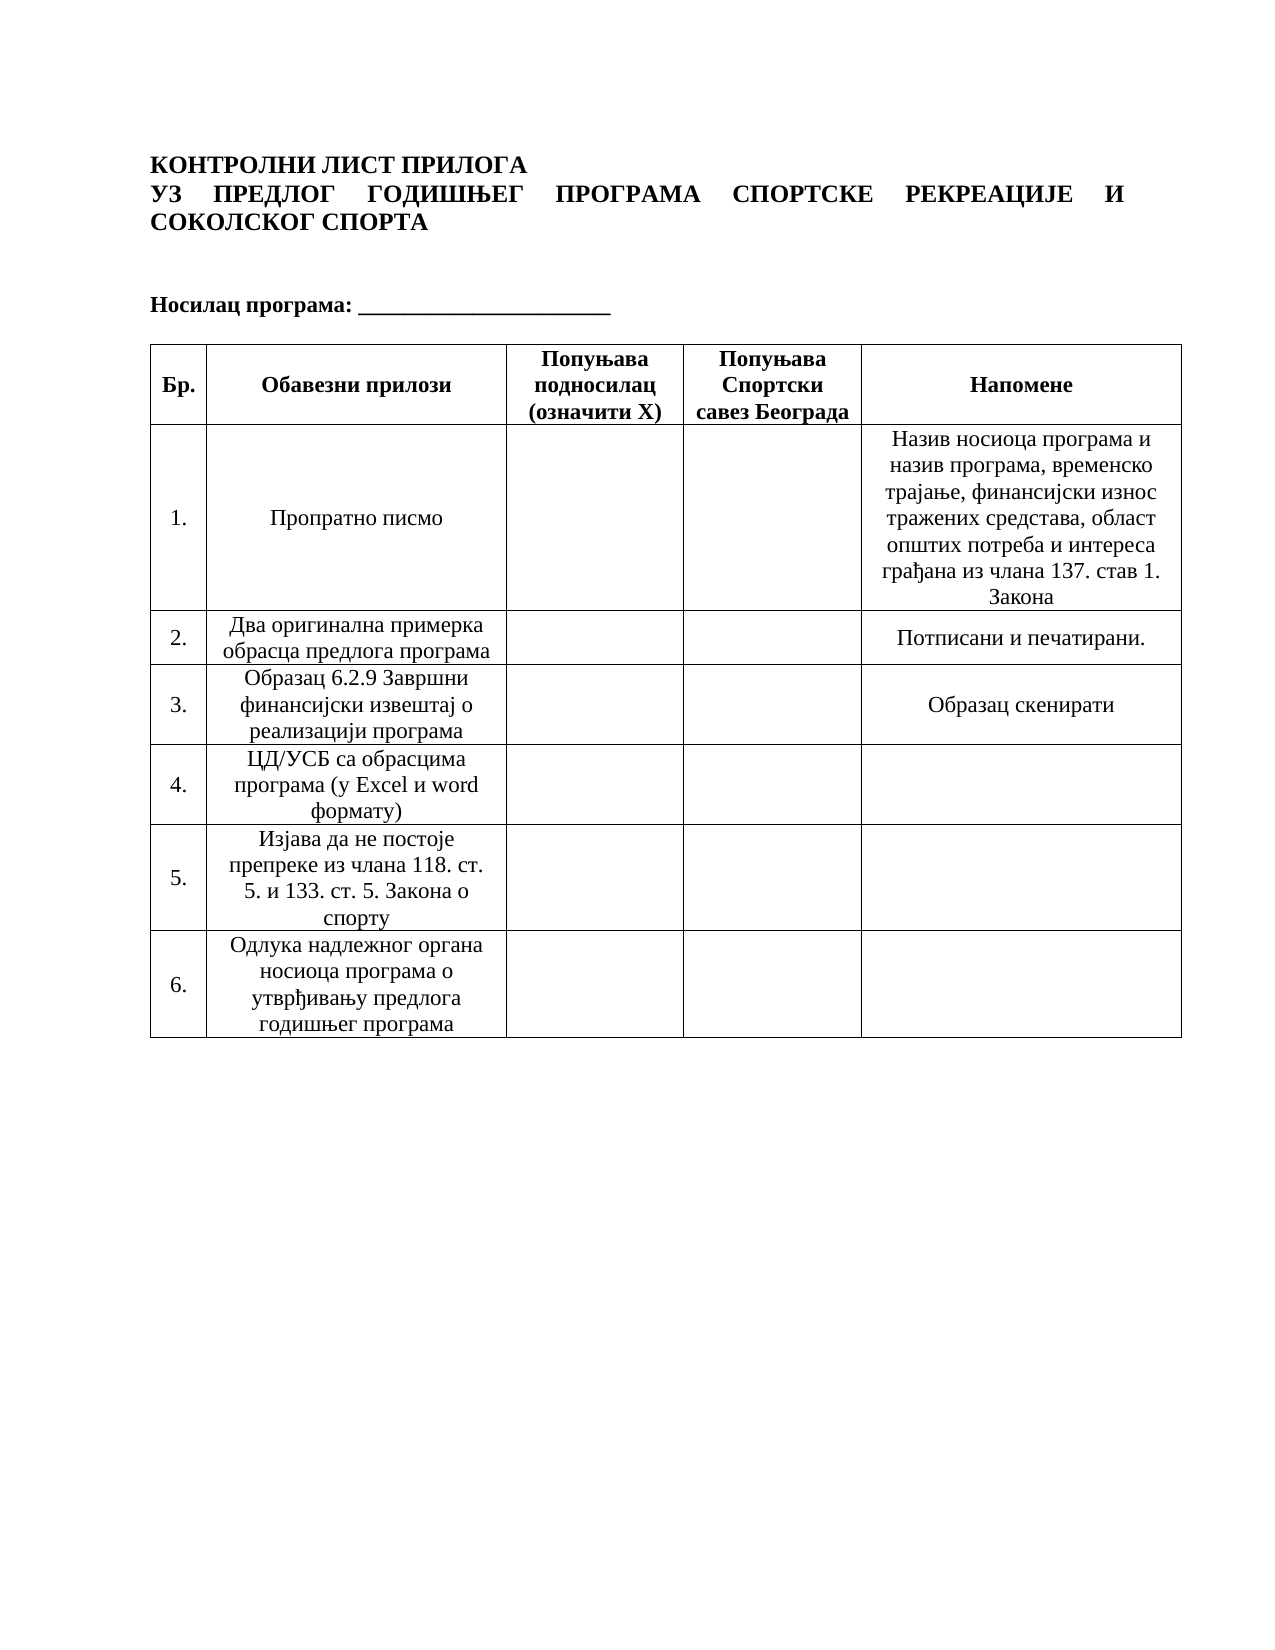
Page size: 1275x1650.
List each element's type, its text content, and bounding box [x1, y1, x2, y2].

table_cell [684, 425, 861, 610]
table_cell [507, 931, 683, 1037]
table_cell 1. [151, 425, 206, 610]
table_cell 6. [151, 931, 206, 1037]
text КОНТРОЛНИ ЛИСТ ПРИЛОГА [150, 150, 1125, 179]
table_cell [507, 425, 683, 610]
table_cell Изјава да не постоје препреке из члана 118. ст. 5. и 133. ст. 5. Закона о спорту [207, 825, 506, 930]
table_header Напомене [862, 345, 1181, 424]
table_cell Образац 6.2.9 Завршни финансијски извештај о реализацији програма [207, 665, 506, 743]
table_cell [862, 931, 1181, 1037]
table_header Попуњава Спортски савез Београда [684, 345, 861, 424]
table_cell [507, 825, 683, 930]
table_cell [862, 825, 1181, 930]
table_cell ЦД/УСБ са обрасцима програма (у Excel и word формату) [207, 745, 506, 824]
table_cell Образац скенирати [862, 665, 1181, 743]
table_cell Назив носиоца програма и назив програма, временско трајање, финансијски износ тражених средстава, област општих потреба и интереса грађана из члана 137. став 1. Закона [862, 425, 1181, 610]
table_header Попуњава подносилац (означити X) [507, 345, 683, 424]
table_cell Два оригинална примерка обрасца предлога програма [207, 611, 506, 663]
table_cell Потписани и печатирани. [862, 611, 1181, 663]
table_cell [684, 931, 861, 1037]
table_cell 4. [151, 745, 206, 824]
table_cell [507, 745, 683, 824]
table_cell [684, 825, 861, 930]
table_cell Одлука надлежног органа носиоца програма о утврђивању предлога годишњег програма [207, 931, 506, 1037]
table_header Бр. [151, 345, 206, 424]
table_cell Пропратно писмо [207, 425, 506, 610]
table_cell 5. [151, 825, 206, 930]
text УЗ ПРЕДЛОГ ГОДИШЊЕГ ПРОГРАМА СПОРТСКЕ РЕКРЕАЦИЈЕ И СОКОЛСКОГ СПОРТА [150, 179, 1125, 236]
table_header Обавезни прилози [207, 345, 506, 424]
table_cell 2. [151, 611, 206, 663]
table_cell 3. [151, 665, 206, 743]
table_cell [684, 745, 861, 824]
table_cell [684, 665, 861, 743]
table_cell [507, 665, 683, 743]
table_cell [862, 745, 1181, 824]
table_cell [684, 611, 861, 663]
text Носилац програма: ______________________ [150, 291, 1125, 318]
table_cell [507, 611, 683, 663]
